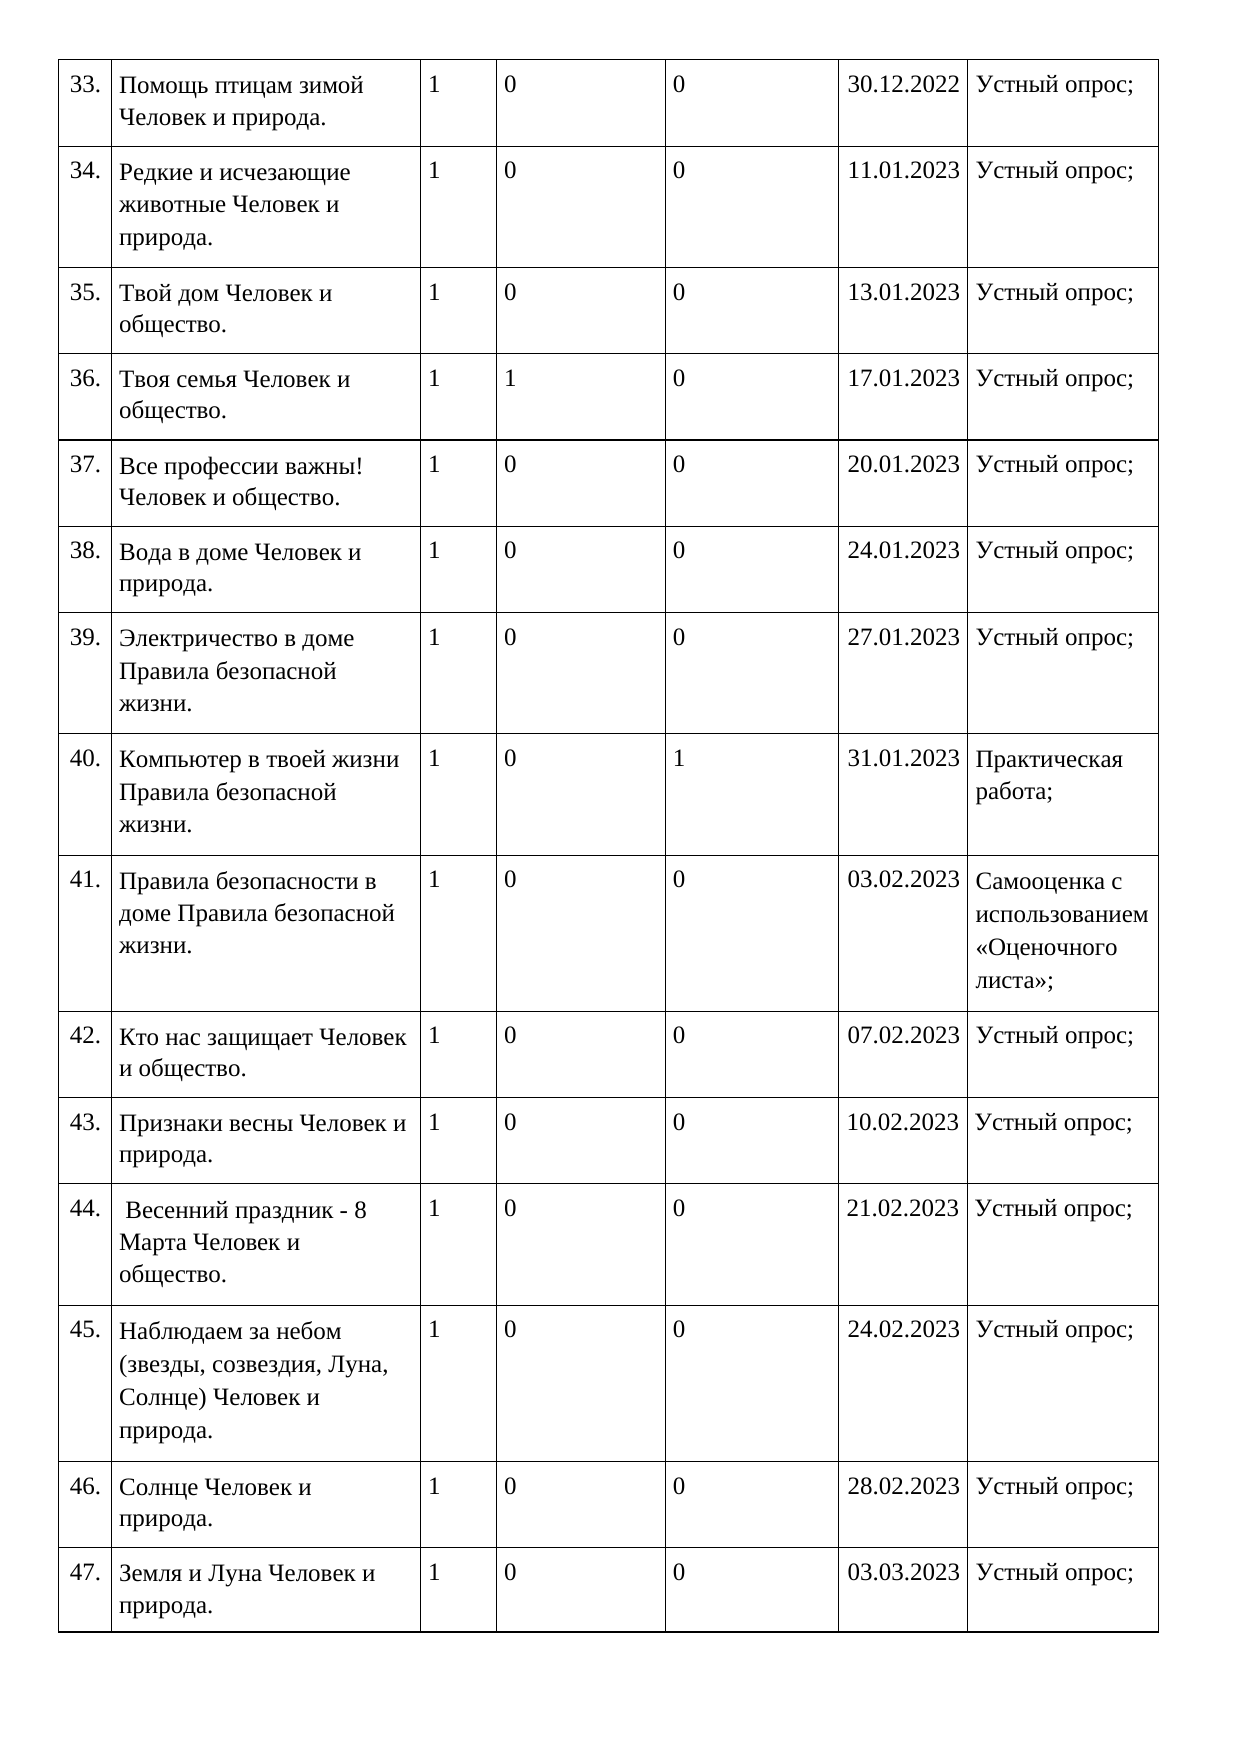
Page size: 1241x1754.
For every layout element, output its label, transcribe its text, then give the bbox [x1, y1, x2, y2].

table_cell 36. [59, 354, 111, 439]
table_cell 0 [497, 856, 665, 1011]
table_cell 0 [666, 1184, 838, 1305]
table_cell Признаки весны Человек и природа. [112, 1098, 420, 1183]
table_cell 1 [421, 527, 496, 612]
table_header 0 [666, 60, 838, 146]
table_cell Устный опрос; [968, 354, 1158, 439]
table_header 33. [59, 60, 111, 146]
table_header 0 [497, 60, 665, 146]
table_cell 40. [59, 734, 111, 854]
table_cell 1 [421, 1306, 496, 1461]
table_cell Земля и Луна Человек и природа. [112, 1548, 420, 1631]
table_cell 0 [497, 147, 665, 267]
table_cell 1 [421, 268, 496, 353]
table_cell 1 [421, 1012, 496, 1097]
table_cell 28.02.2023 [839, 1462, 967, 1547]
table_cell Устный опрос; [968, 441, 1158, 526]
table_cell Редкие и исчезающие животные Человек и природа. [112, 147, 420, 267]
table_cell 0 [666, 856, 838, 1011]
table_cell Устный опрос; [968, 527, 1158, 612]
table_cell Самооценка с использованием«Оценочного листа»; [968, 856, 1158, 1011]
table_cell 17.01.2023 [839, 354, 967, 439]
table_cell Устный опрос; [968, 1548, 1158, 1631]
table_cell 1 [421, 1098, 496, 1183]
table_cell 1 [421, 147, 496, 267]
table_cell 03.03.2023 [839, 1548, 967, 1631]
table_cell 0 [497, 1548, 665, 1631]
table_cell 0 [666, 1012, 838, 1097]
table_cell 0 [497, 734, 665, 854]
table_cell Практическая работа; [968, 734, 1158, 854]
table_cell 39. [59, 613, 111, 733]
table_cell Устный опрос; [968, 613, 1158, 733]
table_header Устный опрос; [968, 60, 1158, 146]
table_cell Правила безопасности в доме Правила безопасной жизни. [112, 856, 420, 1011]
table_cell Устный опрос; [968, 1462, 1158, 1547]
table_cell Устный опрос; [968, 147, 1158, 267]
table_cell 07.02.2023 [839, 1012, 967, 1097]
table_cell Устный опрос; [968, 1098, 1158, 1183]
table_cell 1 [497, 354, 665, 439]
table_cell 20.01.2023 [839, 441, 967, 526]
table_cell Компьютер в твоей жизни Правила безопасной жизни. [112, 734, 420, 854]
table_cell 24.01.2023 [839, 527, 967, 612]
table_cell 0 [497, 613, 665, 733]
table_header 30.12.2022 [839, 60, 967, 146]
table_cell 0 [666, 613, 838, 733]
table_cell 0 [666, 527, 838, 612]
table_cell 1 [421, 856, 496, 1011]
table_cell 47. [59, 1548, 111, 1631]
table_cell 0 [497, 1184, 665, 1305]
table_cell 24.02.2023 [839, 1306, 967, 1461]
table_cell 0 [666, 354, 838, 439]
table_cell 13.01.2023 [839, 268, 967, 353]
table_cell 0 [497, 1306, 665, 1461]
table_cell 44. [59, 1184, 111, 1305]
table_cell 1 [666, 734, 838, 854]
table_header 1 [421, 60, 496, 146]
table_cell 0 [497, 1098, 665, 1183]
table_cell Наблюдаем за небом (звезды, созвездия, Луна, Солнце) Человек и природа. [112, 1306, 420, 1461]
table_cell 1 [421, 354, 496, 439]
table_cell Твоя семья Человек и общество. [112, 354, 420, 439]
table_cell 0 [497, 441, 665, 526]
table_cell 43. [59, 1098, 111, 1183]
table_cell 46. [59, 1462, 111, 1547]
table_cell 0 [497, 527, 665, 612]
table_cell 0 [497, 1462, 665, 1547]
table_cell 42. [59, 1012, 111, 1097]
table_cell 1 [421, 613, 496, 733]
table_cell 0 [666, 1098, 838, 1183]
table_cell Устный опрос; [968, 1184, 1158, 1305]
table_cell 0 [497, 1012, 665, 1097]
table_cell 11.01.2023 [839, 147, 967, 267]
table_cell 0 [666, 147, 838, 267]
table_cell 0 [666, 1306, 838, 1461]
table_cell 1 [421, 1548, 496, 1631]
table_cell Солнце Человек и природа. [112, 1462, 420, 1547]
table_cell 31.01.2023 [839, 734, 967, 854]
table_cell 37. [59, 441, 111, 526]
table_cell 27.01.2023 [839, 613, 967, 733]
table_cell Устный опрос; [968, 1306, 1158, 1461]
table_cell 35. [59, 268, 111, 353]
table_cell 0 [666, 1548, 838, 1631]
table_cell 34. [59, 147, 111, 267]
table_cell 0 [666, 268, 838, 353]
table_cell 10.02.2023 [839, 1098, 967, 1183]
table_cell 41. [59, 856, 111, 1011]
table_cell 0 [497, 268, 665, 353]
table_cell Электричество в доме Правила безопасной жизни. [112, 613, 420, 733]
table_cell 1 [421, 1184, 496, 1305]
table_cell 0 [666, 1462, 838, 1547]
table_header Помощь птицам зимой Человек и природа. [112, 60, 420, 146]
table_cell Твой дом Человек и общество. [112, 268, 420, 353]
table_cell 1 [421, 441, 496, 526]
table_cell 0 [666, 441, 838, 526]
table_cell Вода в доме Человек и природа. [112, 527, 420, 612]
table_cell 21.02.2023 [839, 1184, 967, 1305]
table_cell Устный опрос; [968, 268, 1158, 353]
table_cell Все профессии важны! Человек и общество. [112, 441, 420, 526]
table_cell 38. [59, 527, 111, 612]
table_cell 03.02.2023 [839, 856, 967, 1011]
table_cell 1 [421, 734, 496, 854]
table_cell Кто нас защищает Человек и общество. [112, 1012, 420, 1097]
table_cell 45. [59, 1306, 111, 1461]
table_cell Устный опрос; [968, 1012, 1158, 1097]
table_cell 1 [421, 1462, 496, 1547]
table_cell Весенний праздник - 8 Марта Человек и общество. [112, 1184, 420, 1305]
